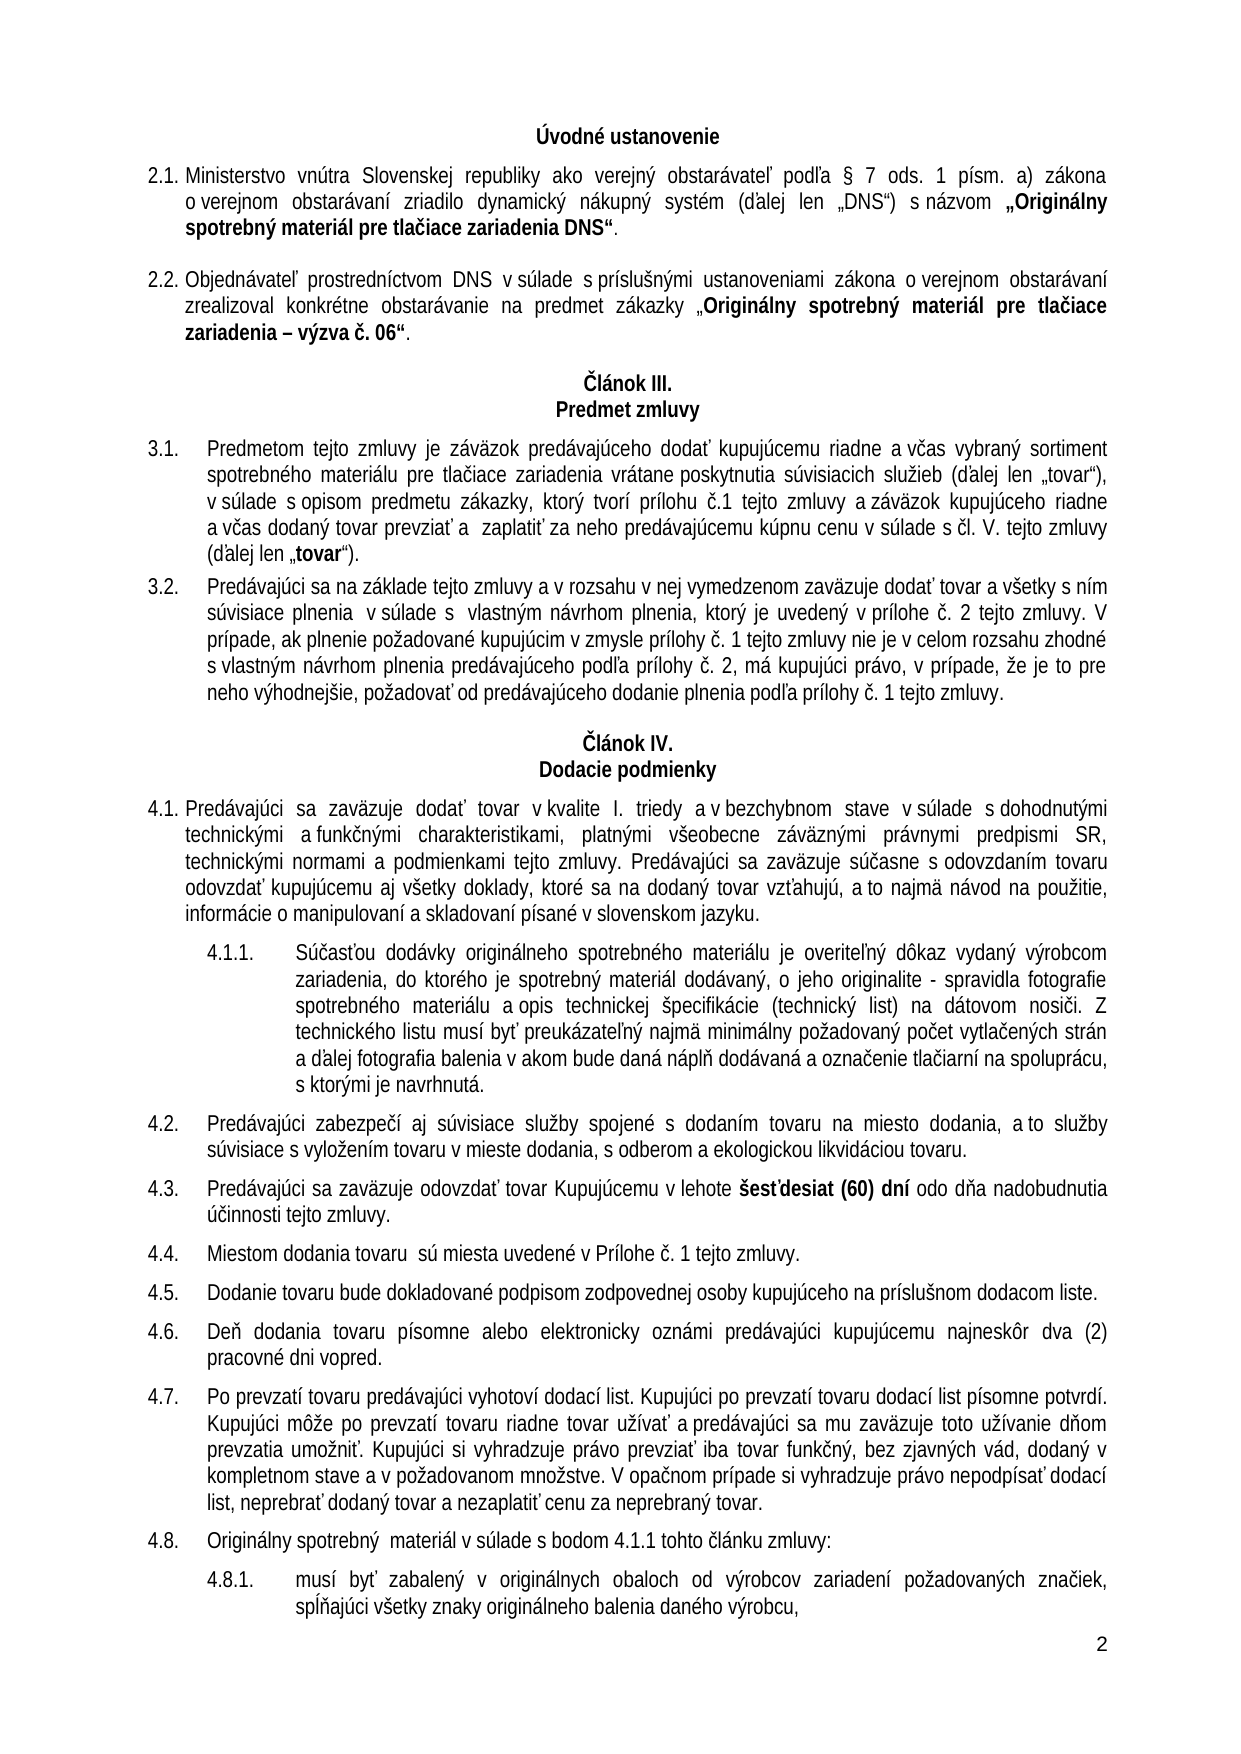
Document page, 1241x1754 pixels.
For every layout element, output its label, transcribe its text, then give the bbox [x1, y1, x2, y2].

list Dodanie tovaru bude dokladované podpisom zodpovednej osoby kupujúceho na príslušnom dodacom liste. [148, 1279, 1107, 1306]
text Predmet zmluvy [148, 396, 1107, 422]
list Miestom dodania tovaru sú miesta uvedené v Prílohe č. 1 tejto zmluvy. [148, 1240, 1107, 1267]
list Originálny spotrebný materiál v súlade s bodom 4.1.1 tohto článku zmluvy: [148, 1527, 1107, 1554]
list musí byť zabalený v originálnych obaloch od výrobcov zariadení požadovaných značiek, spĺňajúci všetky znaky originálneho balenia daného výrobcu, [207, 1566, 1107, 1619]
list Predmetom tejto zmluvy je záväzok predávajúceho dodať kupujúcemu riadne a včas vybraný sortiment spotrebného materiálu pre tlačiace zariadenia vrátane poskytnutia súvisiacich služieb (ďalej len „tovar“), v súlade s opisom predmetu zákazky, ktorý tvorí prílohu č.1 tejto zmluvy a záväzok kupujúceho riadne a včas dodaný tovar prevziať a zaplatiť za neho predávajúcemu kúpnu cenu v súlade s čl. V. tejto zmluvy (ďalej len „tovar“). [148, 435, 1107, 567]
list Predávajúci zabezpečí aj súvisiace služby spojené s dodaním tovaru na miesto dodania, a to služby súvisiace s vyložením tovaru v mieste dodania, s odberom a ekologickou likvidáciou tovaru. [148, 1110, 1107, 1163]
text Úvodné ustanovenie [148, 123, 1107, 149]
list Predávajúci sa na základe tejto zmluvy a v rozsahu v nej vymedzenom zaväzuje dodať tovar a všetky s ním súvisiace plnenia v súlade s vlastným návrhom plnenia, ktorý je uvedený v prílohe č. 2 tejto zmluvy. V prípade, ak plnenie požadované kupujúcim v zmysle prílohy č. 1 tejto zmluvy nie je v celom rozsahu zhodné s vlastným návrhom plnenia predávajúceho podľa prílohy č. 2, má kupujúci právo, v prípade, že je to pre neho výhodnejšie, požadovať od predávajúceho dodanie plnenia podľa prílohy č. 1 tejto zmluvy. [148, 573, 1107, 705]
list Objednávateľ prostredníctvom DNS v súlade s príslušnými ustanoveniami zákona o verejnom obstarávaní zrealizoval konkrétne obstarávanie na predmet zákazky „Originálny spotrebný materiál pre tlačiace zariadenia – výzva č. 06“. [148, 266, 1107, 345]
list Po prevzatí tovaru predávajúci vyhotoví dodací list. Kupujúci po prevzatí tovaru dodací list písomne potvrdí. Kupujúci môže po prevzatí tovaru riadne tovar užívať a predávajúci sa mu zaväzuje toto užívanie dňom prevzatia umožniť. Kupujúci si vyhradzuje právo prevziať iba tovar funkčný, bez zjavných vád, dodaný v kompletnom stave a v požadovanom množstve. V opačnom prípade si vyhradzuje právo nepodpísať dodací list, neprebrať dodaný tovar a nezaplatiť cenu za neprebraný tovar. [148, 1383, 1107, 1515]
list Ministerstvo vnútra Slovenskej republiky ako verejný obstarávateľ podľa § 7 ods. 1 písm. a) zákona o verejnom obstarávaní zriadilo dynamický nákupný systém (ďalej len „DNS“) s názvom „Originálny spotrebný materiál pre tlačiace zariadenia DNS“. [148, 162, 1107, 241]
list Predávajúci sa zaväzuje dodať tovar v kvalite I. triedy a v bezchybnom stave v súlade s dohodnutými technickými a funkčnými charakteristikami, platnými všeobecne záväznými právnymi predpismi SR, technickými normami a podmienkami tejto zmluvy. Predávajúci sa zaväzuje súčasne s odovzdaním tovaru odovzdať kupujúcemu aj všetky doklady, ktoré sa na dodaný tovar vzťahujú, a to najmä návod na použitie, informácie o manipulovaní a skladovaní písané v slovenskom jazyku. [148, 795, 1107, 927]
text Článok IV. [148, 730, 1107, 756]
list Predávajúci sa zaväzuje odovzdať tovar Kupujúcemu v lehote šesťdesiat (60) dní odo dňa nadobudnutia účinnosti tejto zmluvy. [148, 1175, 1107, 1228]
list Súčasťou dodávky originálneho spotrebného materiálu je overiteľný dôkaz vydaný výrobcom zariadenia, do ktorého je spotrebný materiál dodávaný, o jeho originalite - spravidla fotografie spotrebného materiálu a opis technickej špecifikácie (technický list) na dátovom nosiči. Z technického listu musí byť preukázateľný najmä minimálny požadovaný počet vytlačených strán a ďalej fotografia balenia v akom bude daná náplň dodávaná a označenie tlačiarní na spoluprácu, s ktorými je navrhnutá. [207, 939, 1107, 1097]
text Dodacie podmienky [148, 756, 1107, 782]
text Článok III. [148, 370, 1107, 396]
list Deň dodania tovaru písomne alebo elektronicky oznámi predávajúci kupujúcemu najneskôr dva (2) pracovné dni vopred. [148, 1318, 1107, 1371]
